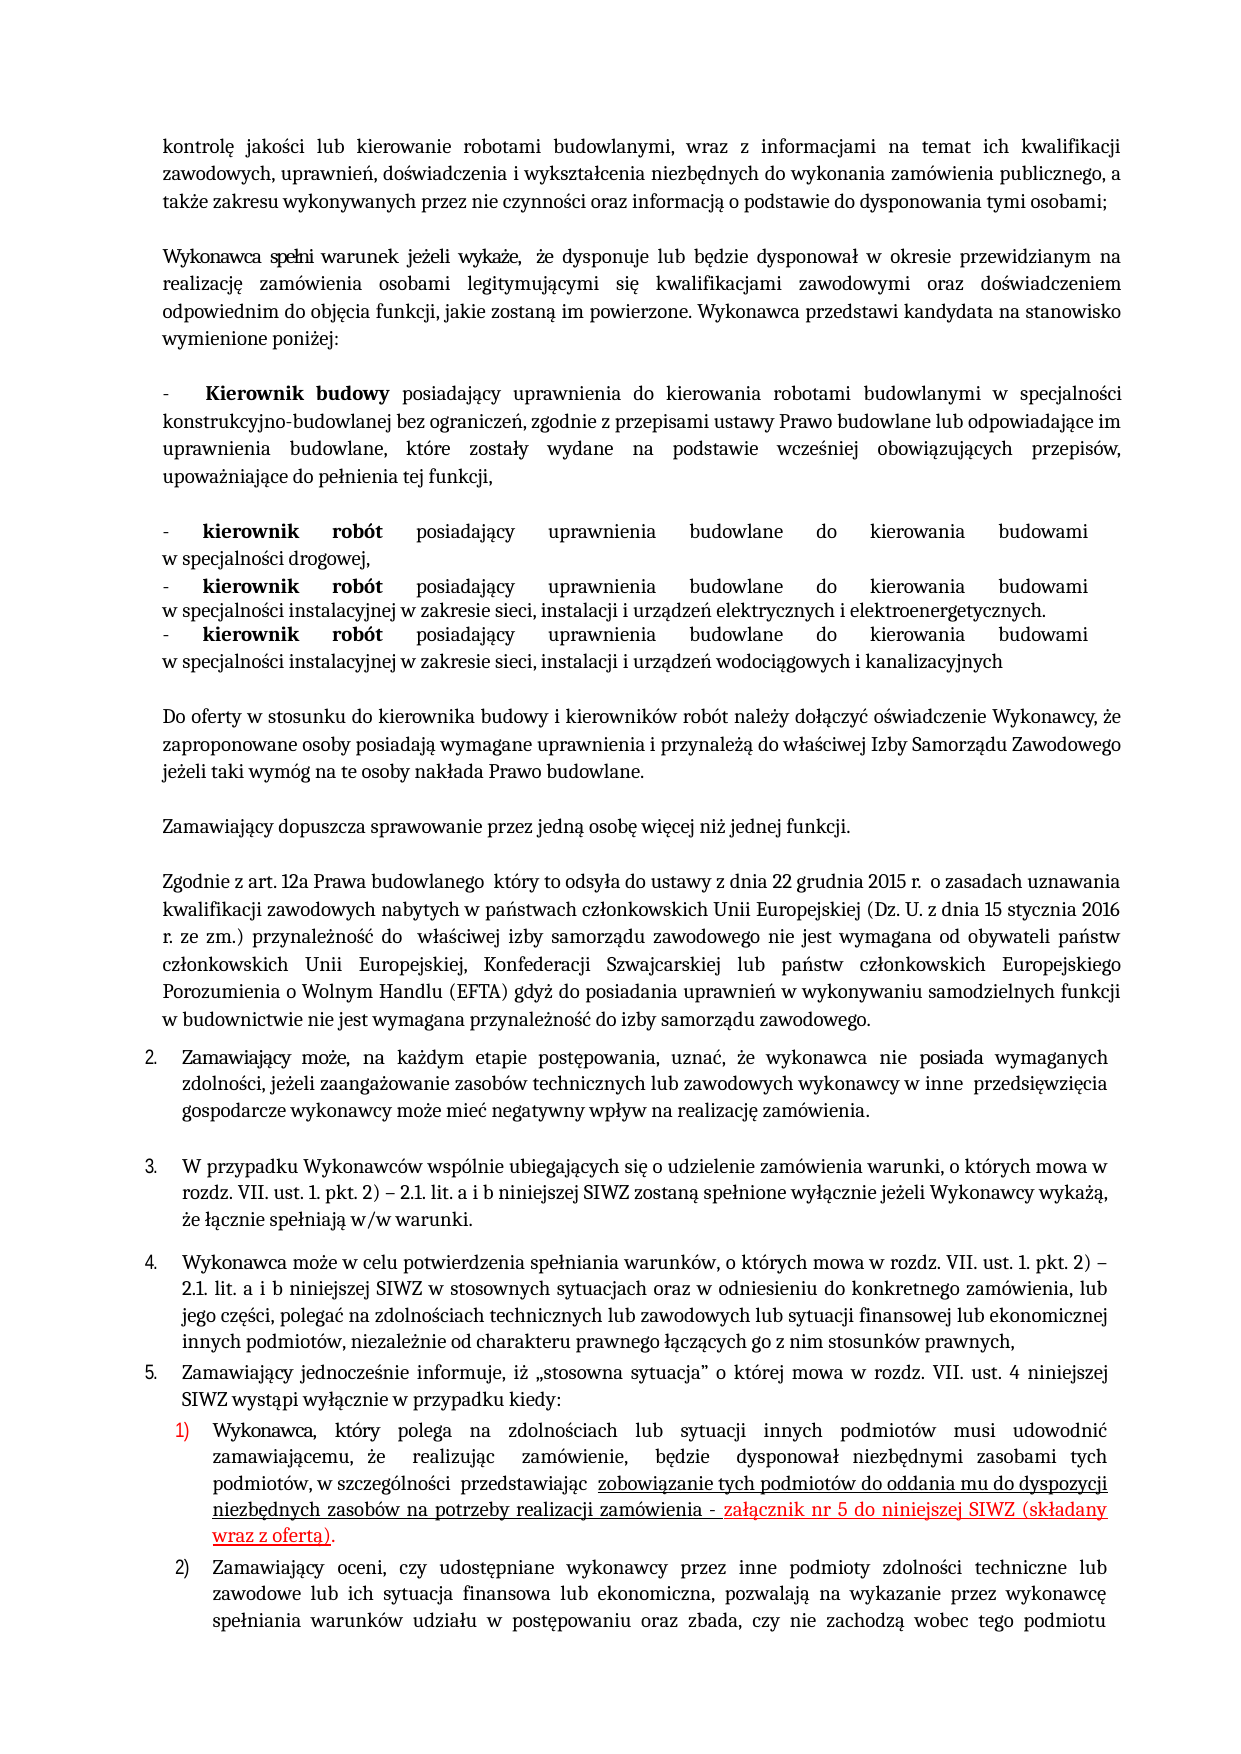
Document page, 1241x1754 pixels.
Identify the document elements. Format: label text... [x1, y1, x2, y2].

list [175, 1555, 1108, 1632]
list Zamawiający jednocześnie informuje, iż „stosowna sytuacja” o której mowa w rozdz. VII. ust. 4 niniejszej SIWZ wystąpi wyłącznie w przypadku kiedy: [144, 1360, 1110, 1412]
text - kierownik robót posiadający uprawnienia budowlane do kierowania budowami w specjalności drogowej, [162, 519, 1122, 571]
text Do oferty w stosunku do kierownika budowy i kierowników robót należy dołączyć oświadczenie Wykonawcy, że zaproponowane osoby posiadają wymagane uprawnienia i przynależą do właściwej Izby Samorządu Zawodowego jeżeli taki wymóg na te osoby nakłada Prawo budowlane. [162, 705, 1122, 784]
text Zamawiający dopuszcza sprawowanie przez jedną osobę więcej niż jednej funkcji. [162, 815, 1122, 839]
list W przypadku Wykonawców wspólnie ubiegających się o udzielenie zamówienia warunki, o których mowa w rozdz. VII. ust. 1. pkt. 2) – 2.1. lit. a i b niniejszej SIWZ zostaną spełnione wyłącznie jeżeli Wykonawcy wykażą, że łącznie spełniają w/w warunki. [144, 1154, 1109, 1231]
list Zamawiający może, na każdym etapie postępowania, uznać, że wykonawca nie posiada wymaganych zdolności, jeżeli zaangażowanie zasobów technicznych lub zawodowych wykonawcy w inne przedsięwzięcia gospodarcze wykonawcy może mieć negatywny wpływ na realizację zamówienia. [144, 1045, 1108, 1122]
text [162, 134, 1122, 213]
list Wykonawca, który polega na zdolnościach lub sytuacji innych podmiotów musi udowodnić zamawiającemu, że realizując zamówienie, będzie dysponował niezbędnymi zasobami tych podmiotów, w szczególności przedstawiając zobowiązanie tych podmiotów do oddania mu do dyspozycji niezbędnych zasobów na potrzeby realizacji zamówienia - załącznik nr 5 do niniejszej SIWZ (składany wraz z ofertą). [175, 1418, 1108, 1548]
text Zgodnie z art. 12a Prawa budowlanego który to odsyła do ustawy z dnia 22 grudnia 2015 r. o zasadach uznawania kwalifikacji zawodowych nabytych w państwach członkowskich Unii Europejskiej (Dz. U. z dnia 15 stycznia 2016 r. ze zm.) przynależność do właściwej izby samorządu zawodowego nie jest wymagana od obywateli państw członkowskich Unii Europejskiej, Konfederacji Szwajcarskiej lub państw członkowskich Europejskiego Porozumienia o Wolnym Handlu (EFTA) gdyż do posiadania uprawnień w wykonywaniu samodzielnych funkcji w budownictwie nie jest wymagana przynależność do izby samorządu zawodowego. [162, 870, 1122, 1031]
text Wykonawca spełni warunek jeżeli wykaże, że dysponuje lub będzie dysponował w okresie przewidzianym na realizację zamówienia osobami legitymującymi się kwalifikacjami zawodowymi oraz doświadczeniem odpowiednim do objęcia funkcji, jakie zostaną im powierzone. Wykonawca przedstawi kandydata na stanowisko wymienione poniżej: [162, 244, 1122, 351]
text - kierownik robót posiadający uprawnienia budowlane do kierowania budowami w specjalności instalacyjnej w zakresie sieci, instalacji i urządzeń elektrycznych i elektroenergetycznych. [162, 574, 1122, 622]
list Wykonawca może w celu potwierdzenia spełniania warunków, o których mowa w rozdz. VII. ust. 1. pkt. 2) – 2.1. lit. a i b niniejszej SIWZ w stosownych sytuacjach oraz w odniesieniu do konkretnego zamówienia, lub jego części, polegać na zdolnościach technicznych lub zawodowych lub sytuacji finansowej lub ekonomicznej innych podmiotów, niezależnie od charakteru prawnego łączących go z nim stosunków prawnych, [144, 1250, 1109, 1354]
text - Kierownik budowy posiadający uprawnienia do kierowania robotami budowlanymi w specjalności konstrukcyjno-budowlanej bez ograniczeń, zgodnie z przepisami ustawy Prawo budowlane lub odpowiadające im uprawnienia budowlane, które zostały wydane na podstawie wcześniej obowiązujących przepisów, upoważniające do pełnienia tej funkcji, [162, 382, 1122, 488]
text - kierownik robót posiadający uprawnienia budowlane do kierowania budowami w specjalności instalacyjnej w zakresie sieci, instalacji i urządzeń wodociągowych i kanalizacyjnych [162, 622, 1122, 674]
